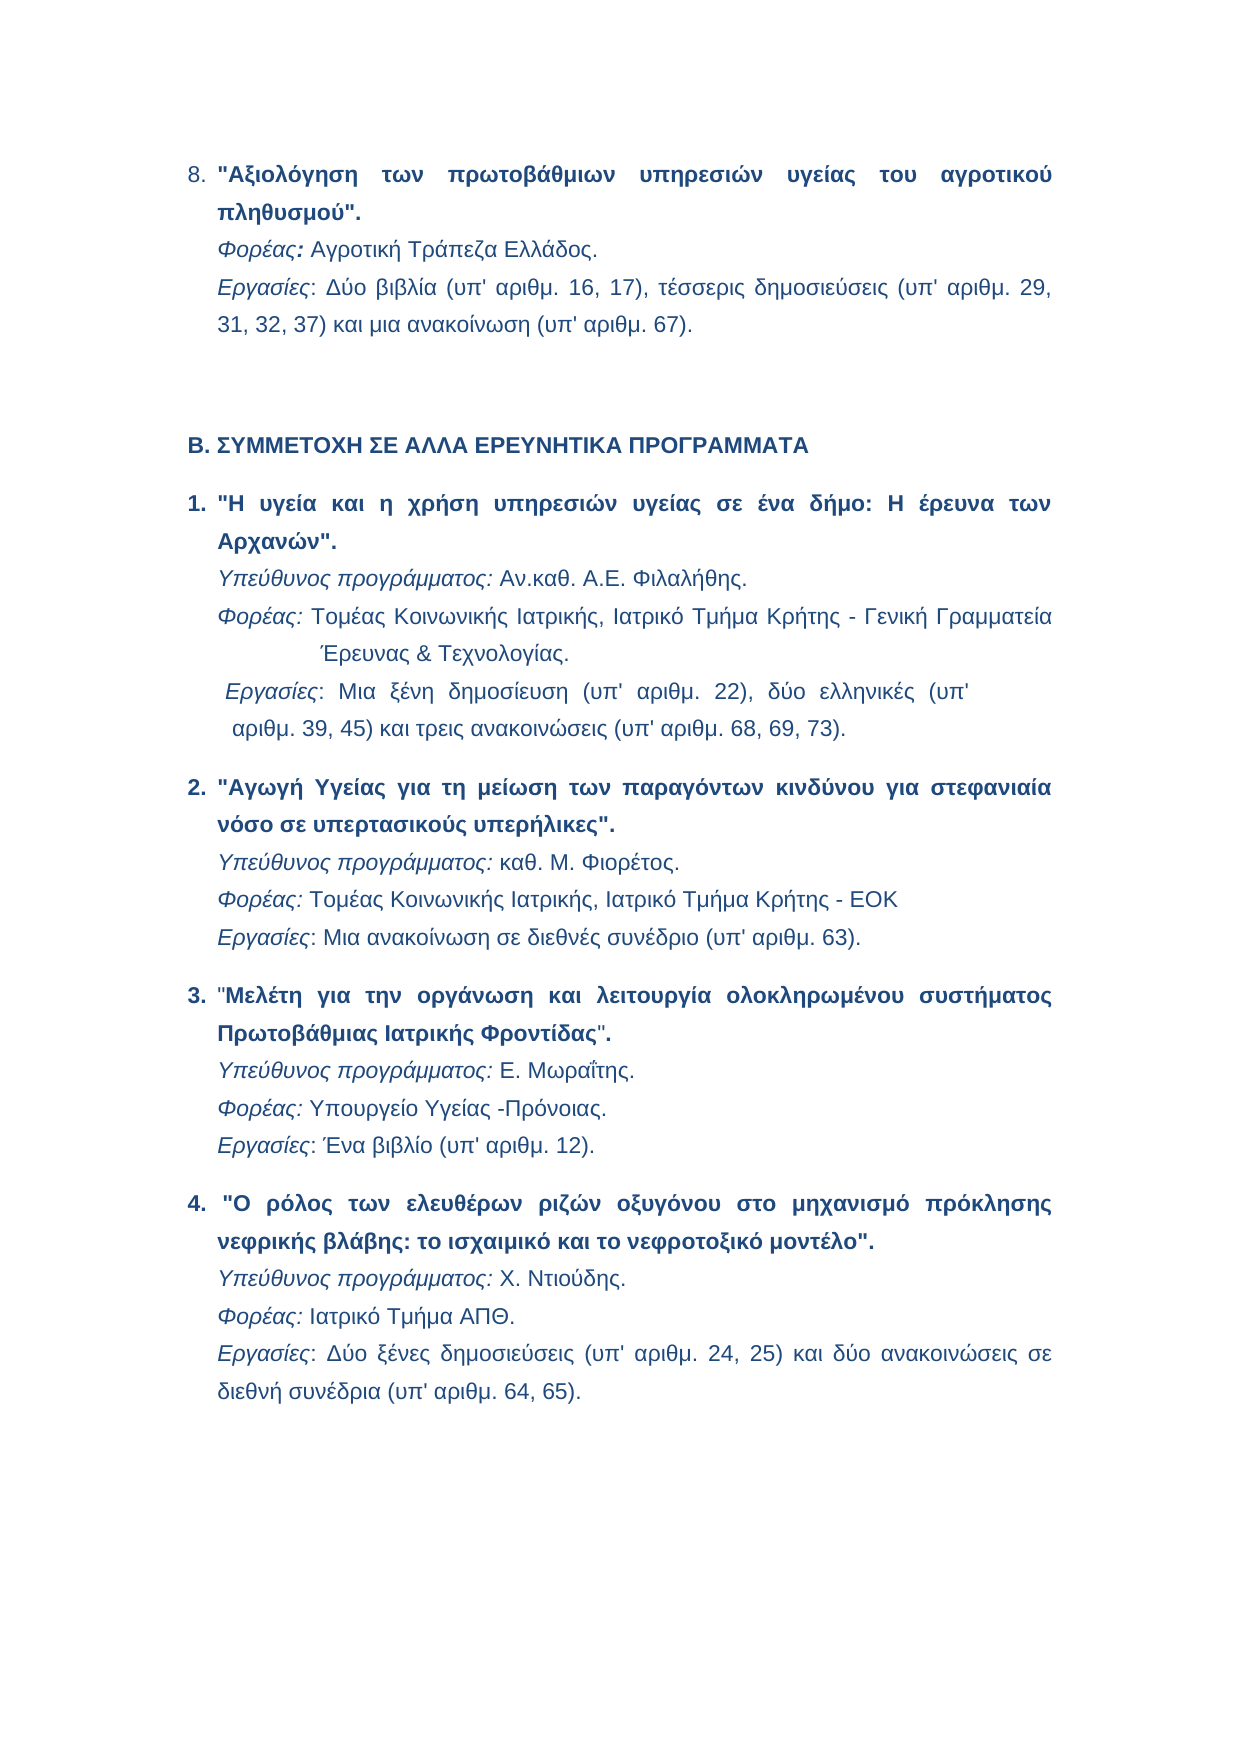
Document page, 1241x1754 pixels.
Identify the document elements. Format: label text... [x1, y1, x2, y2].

text 2. "Αγωγή Υγείας για τη μείωση των παραγόντων κινδύνου για στεφανιαία νόσο σε υπερτασικούς υπερήλικες". [187, 762, 1053, 837]
text Εργασίες: Δύο ξένες δημοσιεύσεις (υπ' αριθμ. 24, 25) και δύο ανακοινώσεις σε διεθνή συνέδρια (υπ' αριθμ. 64, 65). [217, 1329, 1053, 1404]
text Υπεύθυνος προγράμματος: Χ. Ντιούδης. [217, 1254, 1053, 1292]
text Υπεύθυνος προγράμματος: Ε. Μωραΐτης. [217, 1046, 1053, 1083]
text 8. "Αξιολόγηση των πρωτοβάθμιων υπηρεσιών υγείας του αγροτικού πληθυσμού". [187, 150, 1053, 225]
text 1. "Η υγεία και η χρήση υπηρεσιών υγείας σε ένα δήμο: Η έρευνα των Αρχανών". [187, 479, 1053, 554]
text Εργασίες: Ένα βιβλίο (υπ' αριθμ. 12). [217, 1121, 1053, 1158]
text Φορέας: Υπουργείο Υγείας -Πρόνοιας. [217, 1083, 1053, 1121]
text Εργασίες: Μια ανακοίνωση σε διεθνές συνέδριο (υπ' αριθμ. 63). [217, 912, 1053, 950]
text Φορέας: Αγροτική Τράπεζα Ελλάδος. [217, 225, 1053, 262]
text Φορέας: Τομέας Κοινωνικής Ιατρικής, Ιατρικό Τμήμα Κρήτης - ΕΟΚ [217, 875, 1053, 912]
text Φορέας: Τομέας Κοινωνικής Ιατρικής, Ιατρικό Τμήμα Κρήτης - Γενική Γραμματεία Έρευνας & Τεχνολογίας. [217, 592, 1053, 667]
text Υπεύθυνος προγράμματος: καθ. Μ. Φιορέτος. [217, 837, 1053, 875]
text Υπεύθυνος προγράμματος: Αν.καθ. Α.Ε. Φιλαλήθης. [217, 554, 1053, 592]
text Β. ΣΥΜΜΕΤΟΧΗ ΣΕ ΑΛΛΑ ΕΡΕΥΝΗΤΙΚΑ ΠΡΟΓΡΑΜΜΑΤΑ [187, 421, 970, 458]
text Εργασίες: Δύο βιβλία (υπ' αριθμ. 16, 17), τέσσερις δημοσιεύσεις (υπ' αριθμ. 29, 31, 32, 37) και μια ανακοίνωση (υπ' αριθμ. 67). [217, 262, 1053, 337]
text Εργασίες: Μια ξένη δημοσίευση (υπ' αριθμ. 22), δύο ελληνικές (υπ' αριθμ. 39, 45) και τρεις ανακοινώσεις (υπ' αριθμ. 68, 69, 73). [225, 667, 970, 742]
text 3. "Μελέτη για την οργάνωση και λειτουργία ολοκληρωμένου συστήματος Πρωτοβάθμιας Ιατρικής Φροντίδας". [187, 971, 1053, 1046]
text 4. "Ο ρόλος των ελευθέρων ριζών οξυγόνου στο μηχανισμό πρόκλησης νεφρικής βλάβης: το ισχαιμικό και το νεφροτοξικό μοντέλο". [187, 1179, 1053, 1254]
text Φορέας: Ιατρικό Τμήμα ΑΠΘ. [217, 1292, 1053, 1329]
